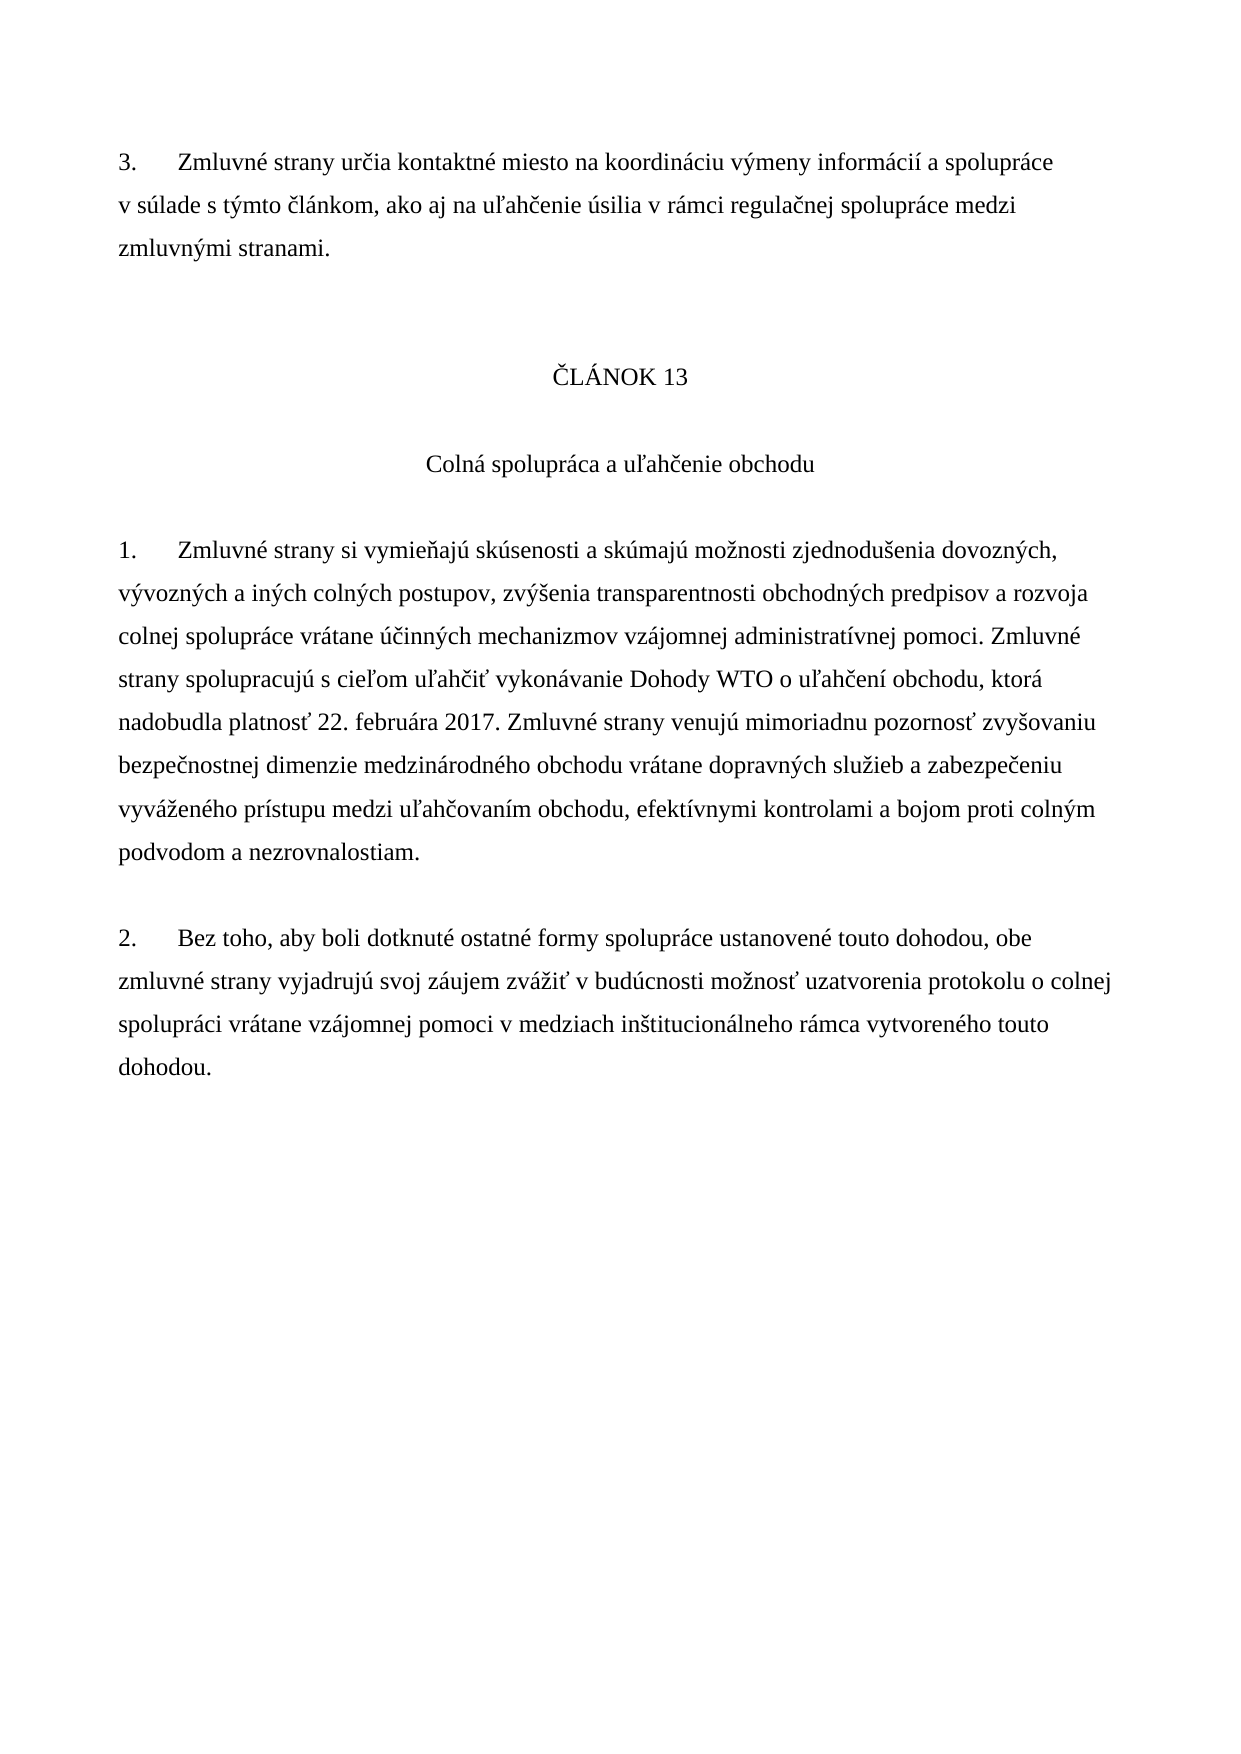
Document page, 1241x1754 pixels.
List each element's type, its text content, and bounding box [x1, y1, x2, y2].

text 2. Bez toho, aby boli dotknuté ostatné formy spolupráce ustanovené touto dohodou, obe zmluvné strany vyjadrujú svoj záujem zvážiť v budúcnosti možnosť uzatvorenia protokolu o colnej spolupráci vrátane vzájomnej pomoci v medziach inštitucionálneho rámca vytvoreného touto dohodou. [118, 923, 1122, 1081]
text ČLÁNOK 13 [118, 362, 1122, 391]
text 1. Zmluvné strany si vymieňajú skúsenosti a skúmajú možnosti zjednodušenia dovozných, vývozných a iných colných postupov, zvýšenia transparentnosti obchodných predpisov a rozvoja colnej spolupráce vrátane účinných mechanizmov vzájomnej administratívnej pomoci. Zmluvné strany spolupracujú s cieľom uľahčiť vykonávanie Dohody WTO o uľahčení obchodu, ktorá nadobudla platnosť 22. februára 2017. Zmluvné strany venujú mimoriadnu pozornosť zvyšovaniu bezpečnostnej dimenzie medzinárodného obchodu vrátane dopravných služieb a zabezpečeniu vyváženého prístupu medzi uľahčovaním obchodu, efektívnymi kontrolami a bojom proti colným podvodom a nezrovnalostiam. [118, 535, 1122, 866]
text 3. Zmluvné strany určia kontaktné miesto na koordináciu výmeny informácií a spolupráce v súlade s týmto článkom, ako aj na uľahčenie úsilia v rámci regulačnej spolupráce medzi zmluvnými stranami. [118, 147, 1122, 262]
text Colná spolupráca a uľahčenie obchodu [118, 449, 1122, 477]
